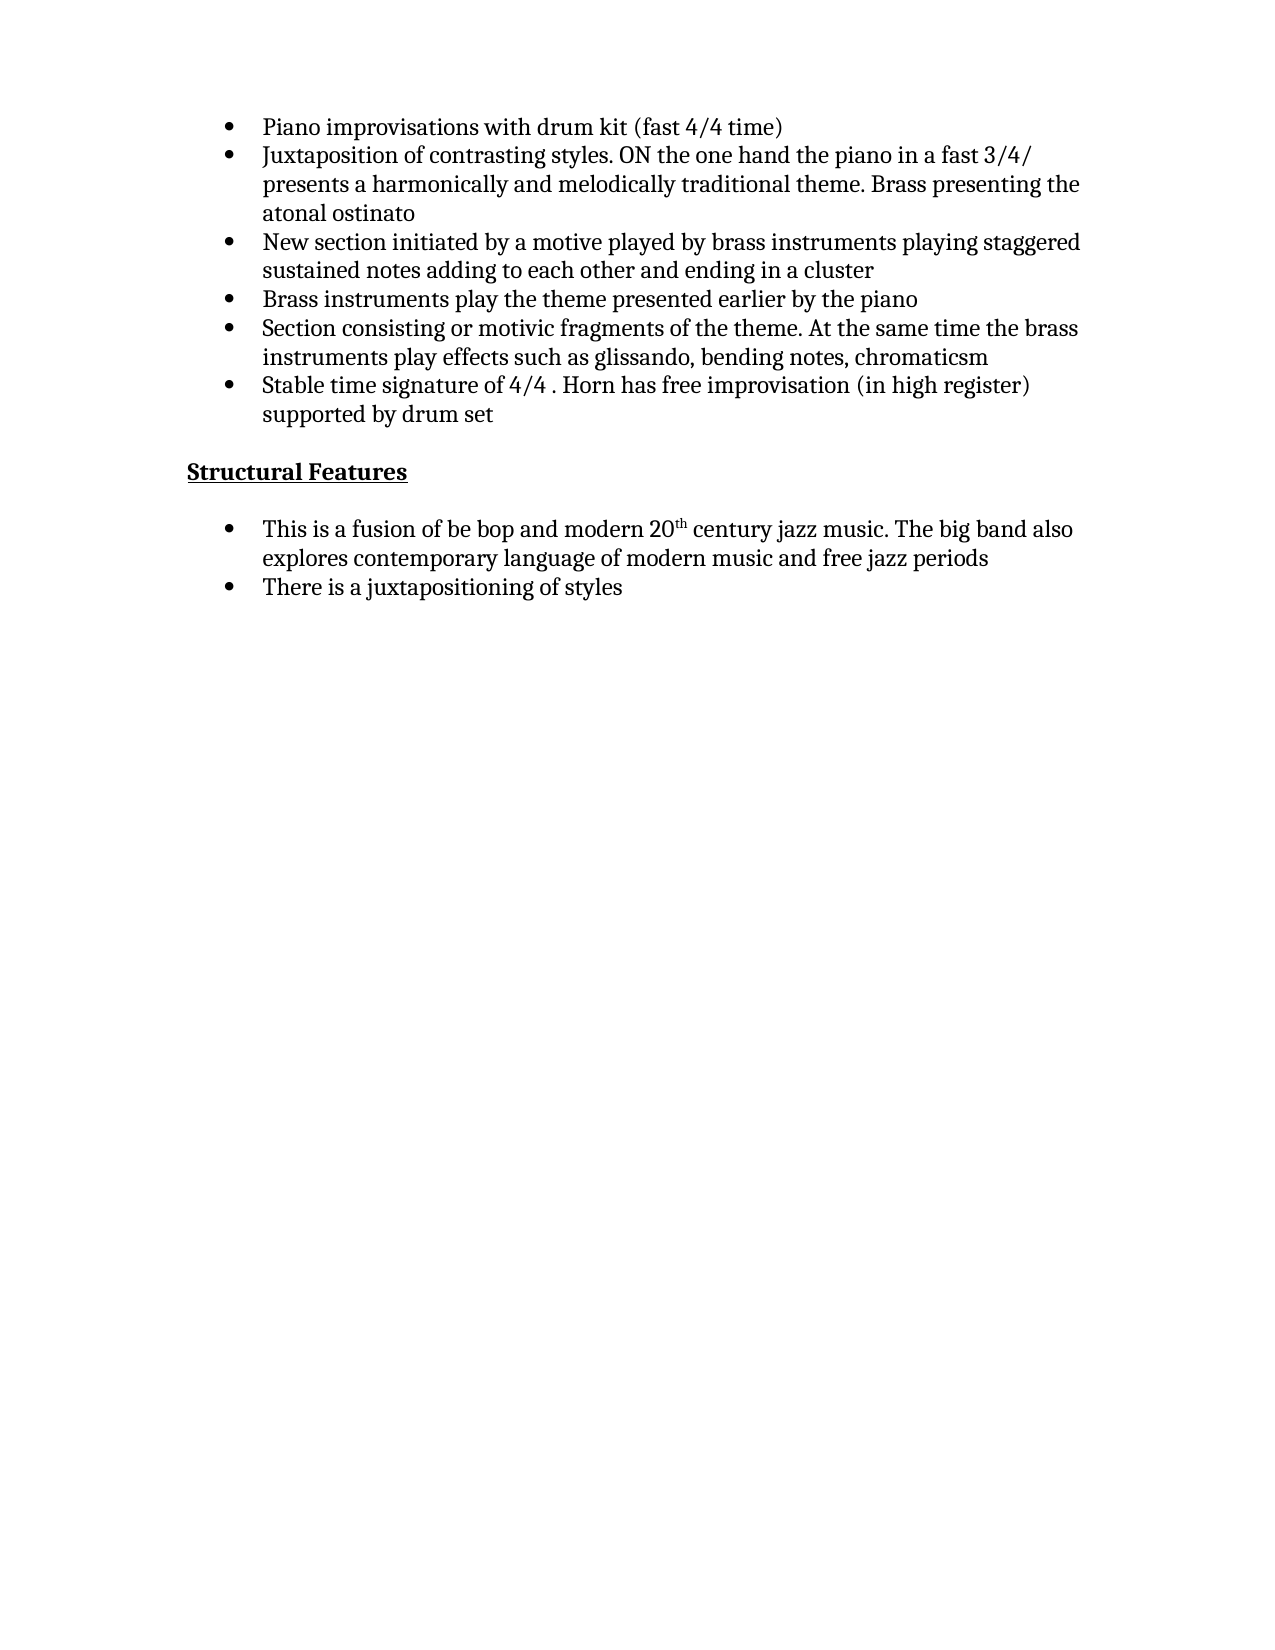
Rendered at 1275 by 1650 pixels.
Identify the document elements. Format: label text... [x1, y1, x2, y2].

list Brass instruments play the theme presented earlier by the piano [225, 285, 1087, 314]
list Stable time signature of 4/4 . Horn has free improvisation (in high register) supported by drum set [225, 371, 1087, 429]
text Structural Features [187, 457, 1087, 486]
list Juxtaposition of contrasting styles. ON the one hand the piano in a fast 3/4/ presents a harmonically and melodically traditional theme. Brass presenting the atonal ostinato [225, 141, 1087, 227]
list Section consisting or motivic fragments of the theme. At the same time the brass instruments play effects such as glissando, bending notes, chromaticsm [225, 314, 1087, 371]
list New section initiated by a motive played by brass instruments playing staggered sustained notes adding to each other and ending in a cluster [225, 227, 1087, 285]
list This is a fusion of be bop and modern 20th century jazz music. The big band also explores contemporary language of modern music and free jazz periods [225, 515, 1087, 572]
list There is a juxtapositioning of styles [225, 572, 1087, 601]
list Piano improvisations with drum kit (fast 4/4 time) [225, 112, 1087, 141]
